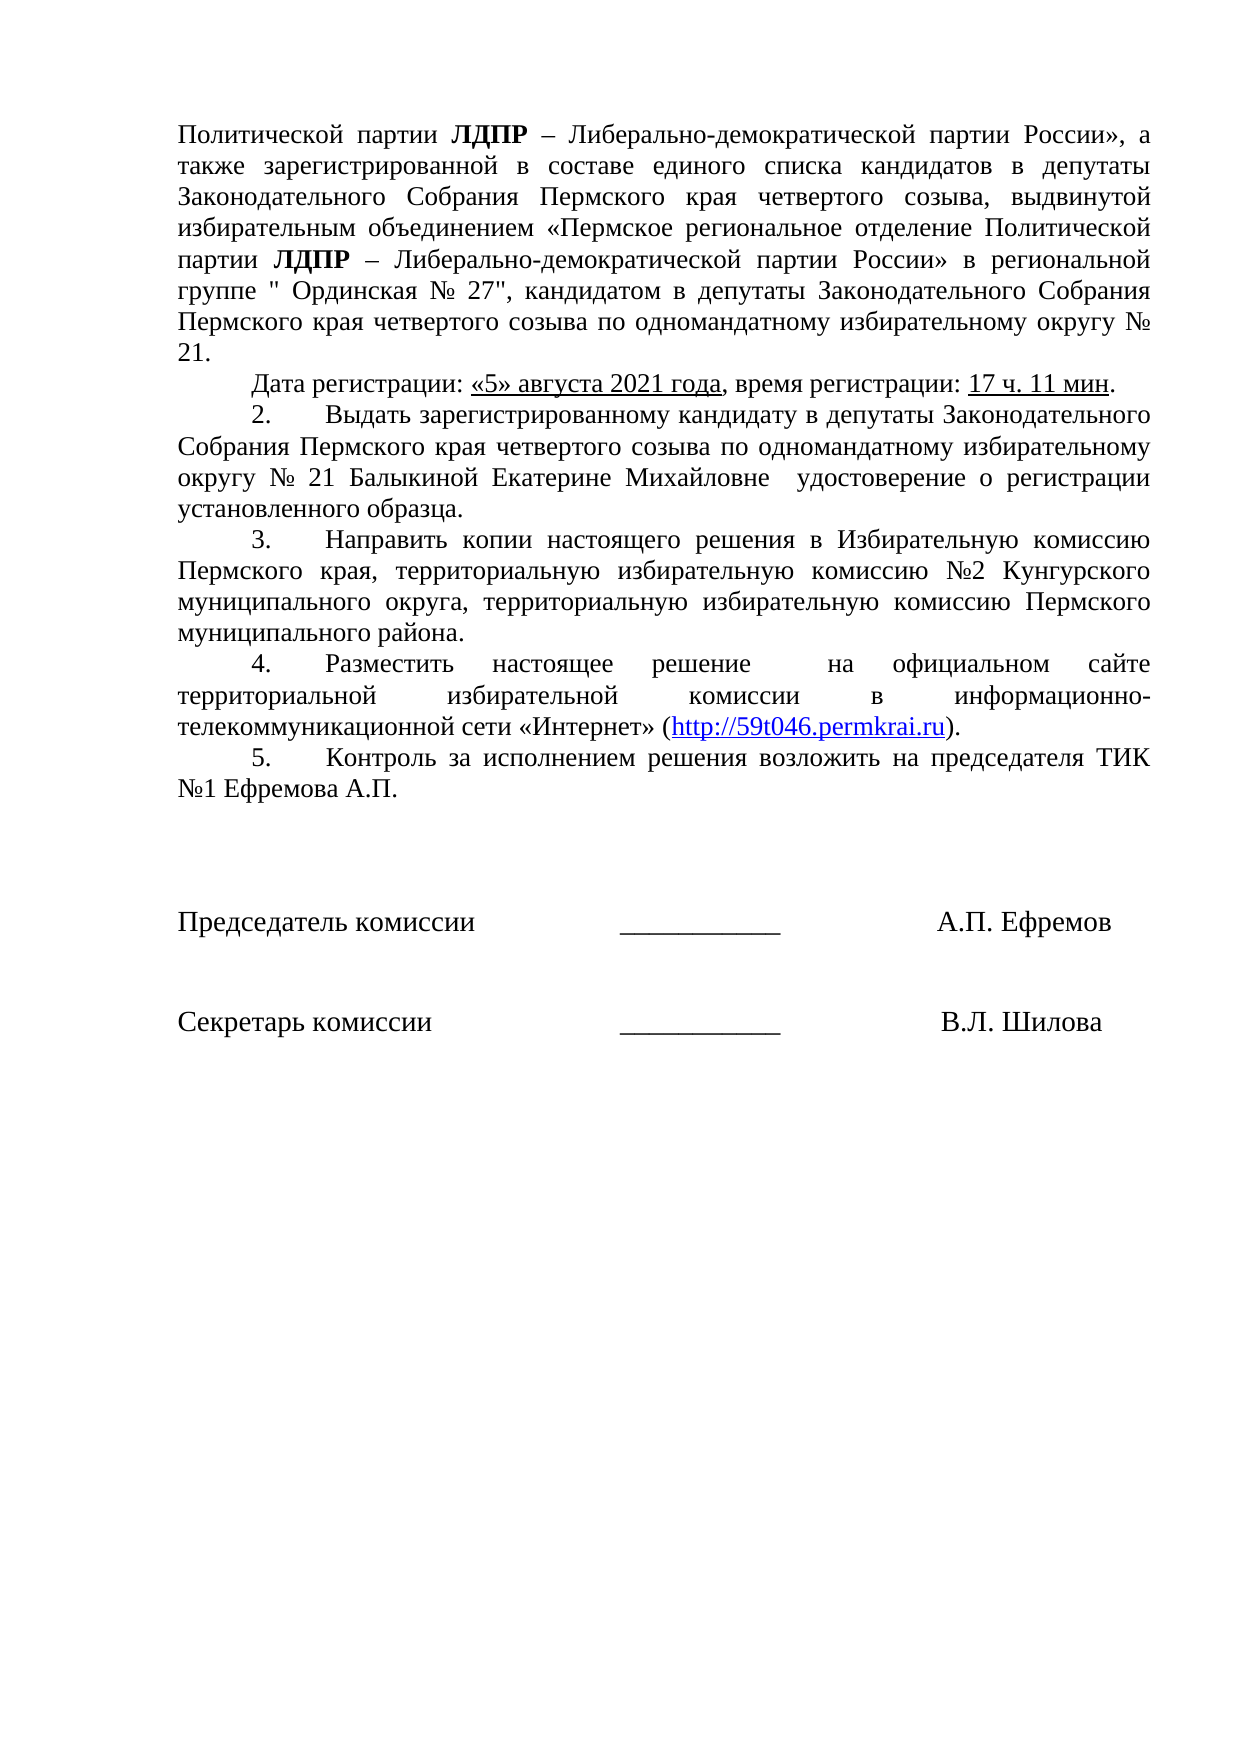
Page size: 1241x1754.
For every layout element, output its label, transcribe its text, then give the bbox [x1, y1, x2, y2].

text Дата регистрации: «5» августа 2021 года, время регистрации: 17 ч. 11 мин. [251, 367, 1152, 398]
text Председатель комиссии ___________ А.П. Ефремов [177, 904, 1152, 937]
list Разместить настоящее решение на официальном сайте территориальной избирательной комиссии в информационно-телекоммуникационной сети «Интернет» (http://59t046.permkrai.ru). [177, 648, 1152, 741]
list Контроль за исполнением решения возложить на председателя ТИК №1 Ефремова А.П. [177, 741, 1152, 803]
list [177, 118, 1152, 367]
list Направить копии настоящего решения в Избирательную комиссию Пермского края, территориальную избирательную комиссию №2 Кунгурского муниципального округа, территориальную избирательную комиссию Пермского муниципального района. [177, 523, 1152, 648]
list Выдать зарегистрированному кандидату в депутаты Законодательного Собрания Пермского края четвертого созыва по одномандатному избирательному округу № 21 Балыкиной Екатерине Михайловне удостоверение о регистрации установленного образца. [177, 398, 1152, 523]
text Секретарь комиссии ___________ В.Л. Шилова [177, 1004, 1152, 1038]
